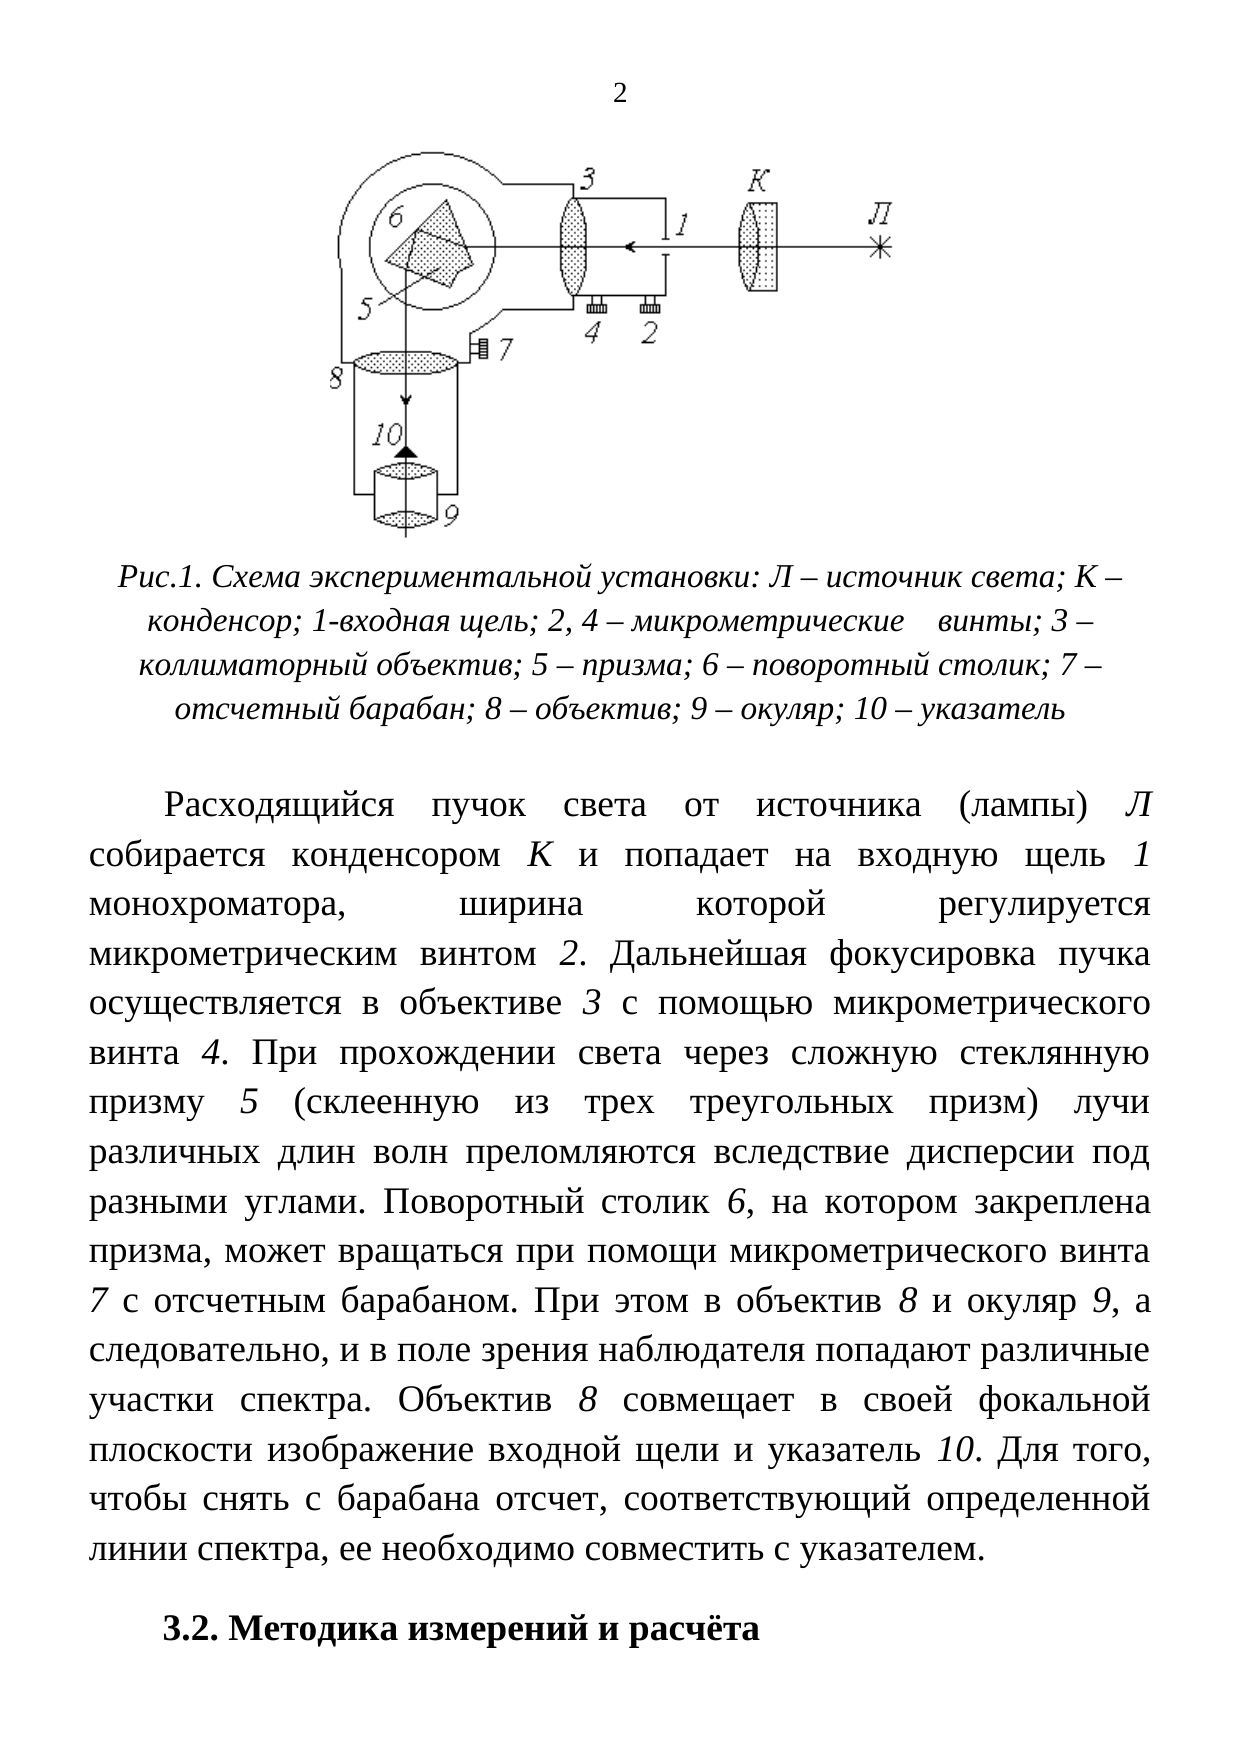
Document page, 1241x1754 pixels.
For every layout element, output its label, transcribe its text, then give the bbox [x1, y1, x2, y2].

table_cell Рис.1. Схема экспериментальной установки: Л – источник света; К – конденсор; 1-входная щель; 2, 4 – микрометрические винты; 3 – коллиматорный объектив; 5 – призма; 6 – поворотный столик; 7 – отсчетный барабан; 8 – объектив; 9 – окуляр; 10 – указатель [78, 556, 1163, 732]
table_header [78, 133, 1163, 556]
text 3.2. Методика измерений и расчёта [89, 1605, 1152, 1648]
text Расходящийся пучок света от источника (лампы) Л собирается конденсором К и попадает на входную щель 1 монохроматора, ширина которой регулируется микрометрическим винтом 2. Дальнейшая фокусировка пучка осуществляется в объективе 3 с помощью микрометрического винта 4. При прохождении света через сложную стеклянную призму 5 (склеенную из трех треугольных призм) лучи различных длин волн преломляются вследствие дисперсии под разными углами. Поворотный столик 6, на котором закреплена призма, может вращаться при помощи микрометрического винта 7 с отсчетным барабаном. При этом в объектив 8 и окуляр 9, а следовательно, и в поле зрения наблюдателя попадают различные участки спектра. Объектив 8 совмещает в своей фокальной плоскости изображение входной щели и указатель 10. Для того, чтобы снять с барабана отсчет, соответствующий определенной линии спектра, ее необходимо совместить с указателем. [89, 781, 1152, 1568]
